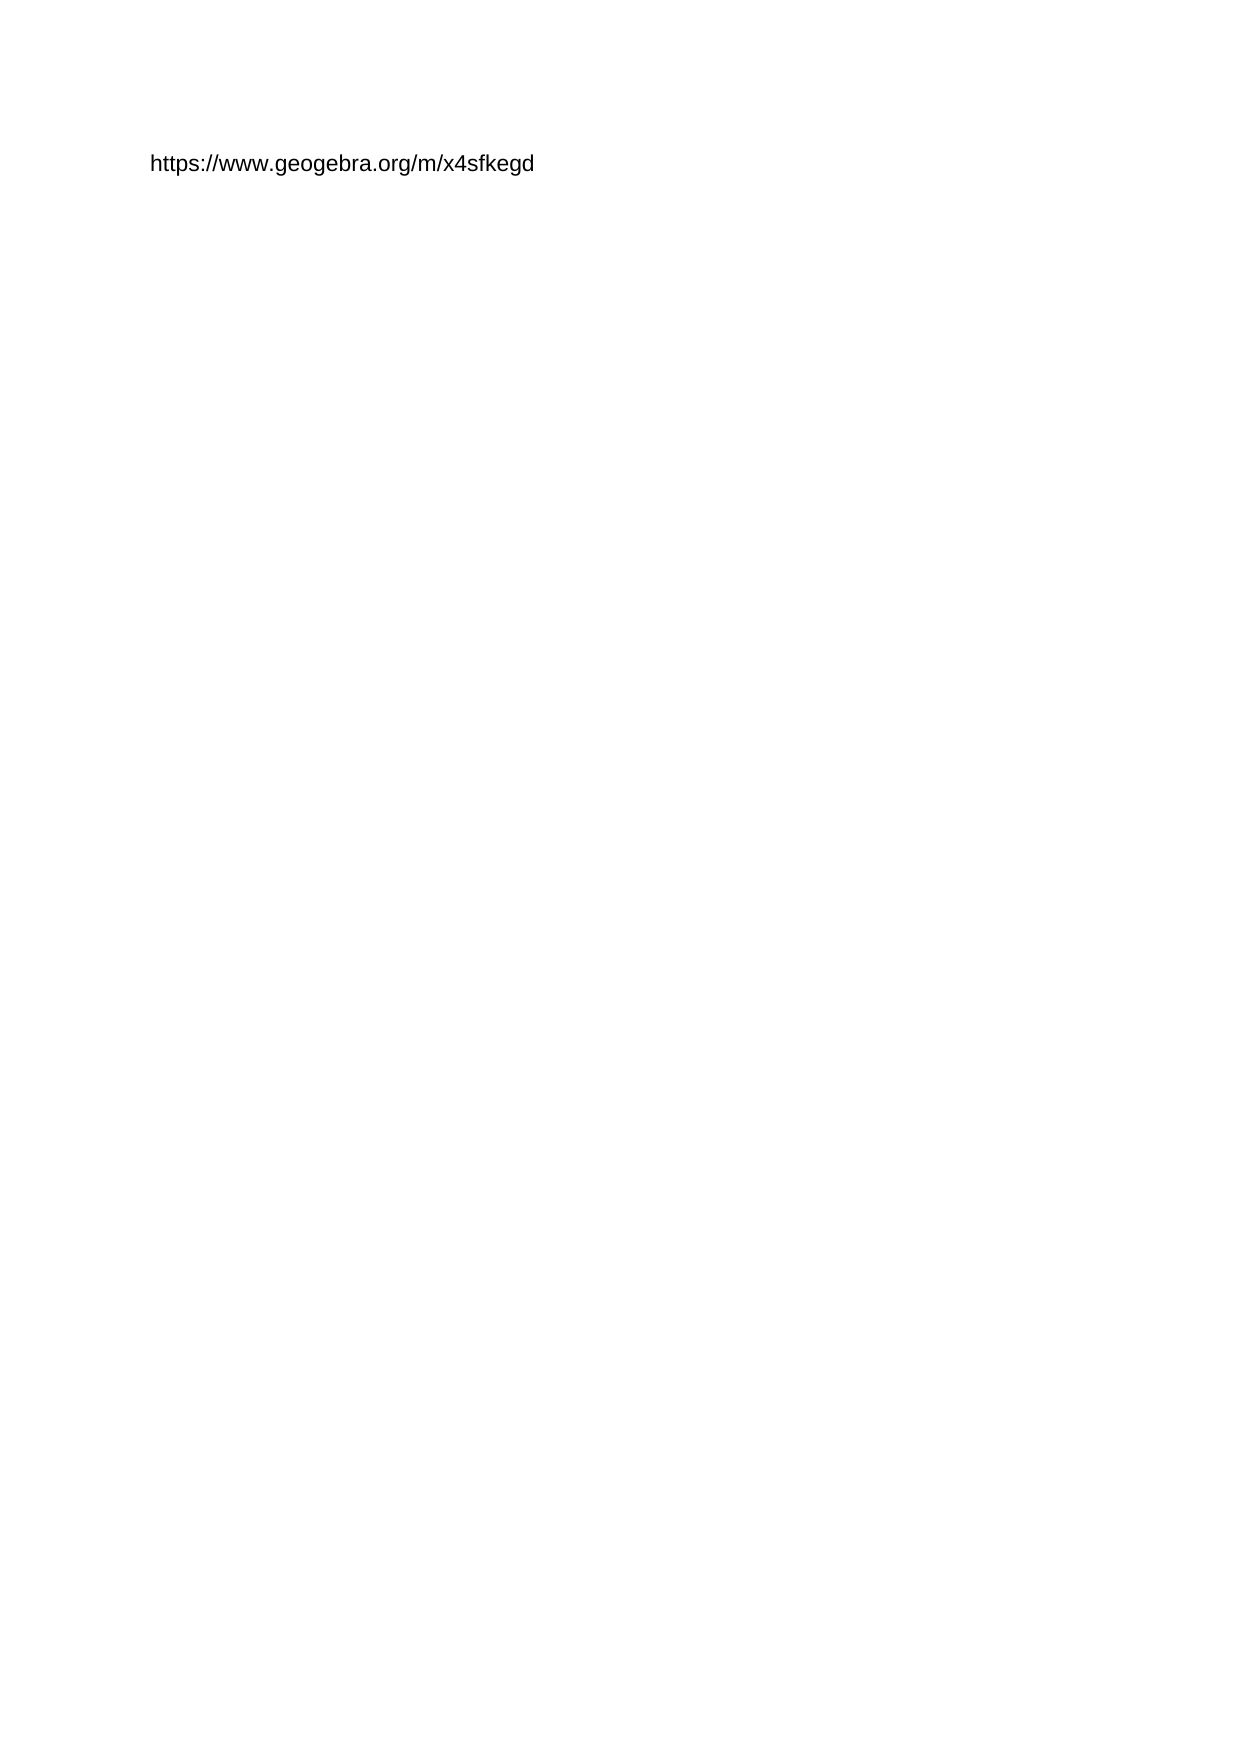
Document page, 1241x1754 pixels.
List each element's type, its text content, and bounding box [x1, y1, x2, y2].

text https://www.geogebra.org/m/x4sfkegd [150, 150, 1090, 176]
